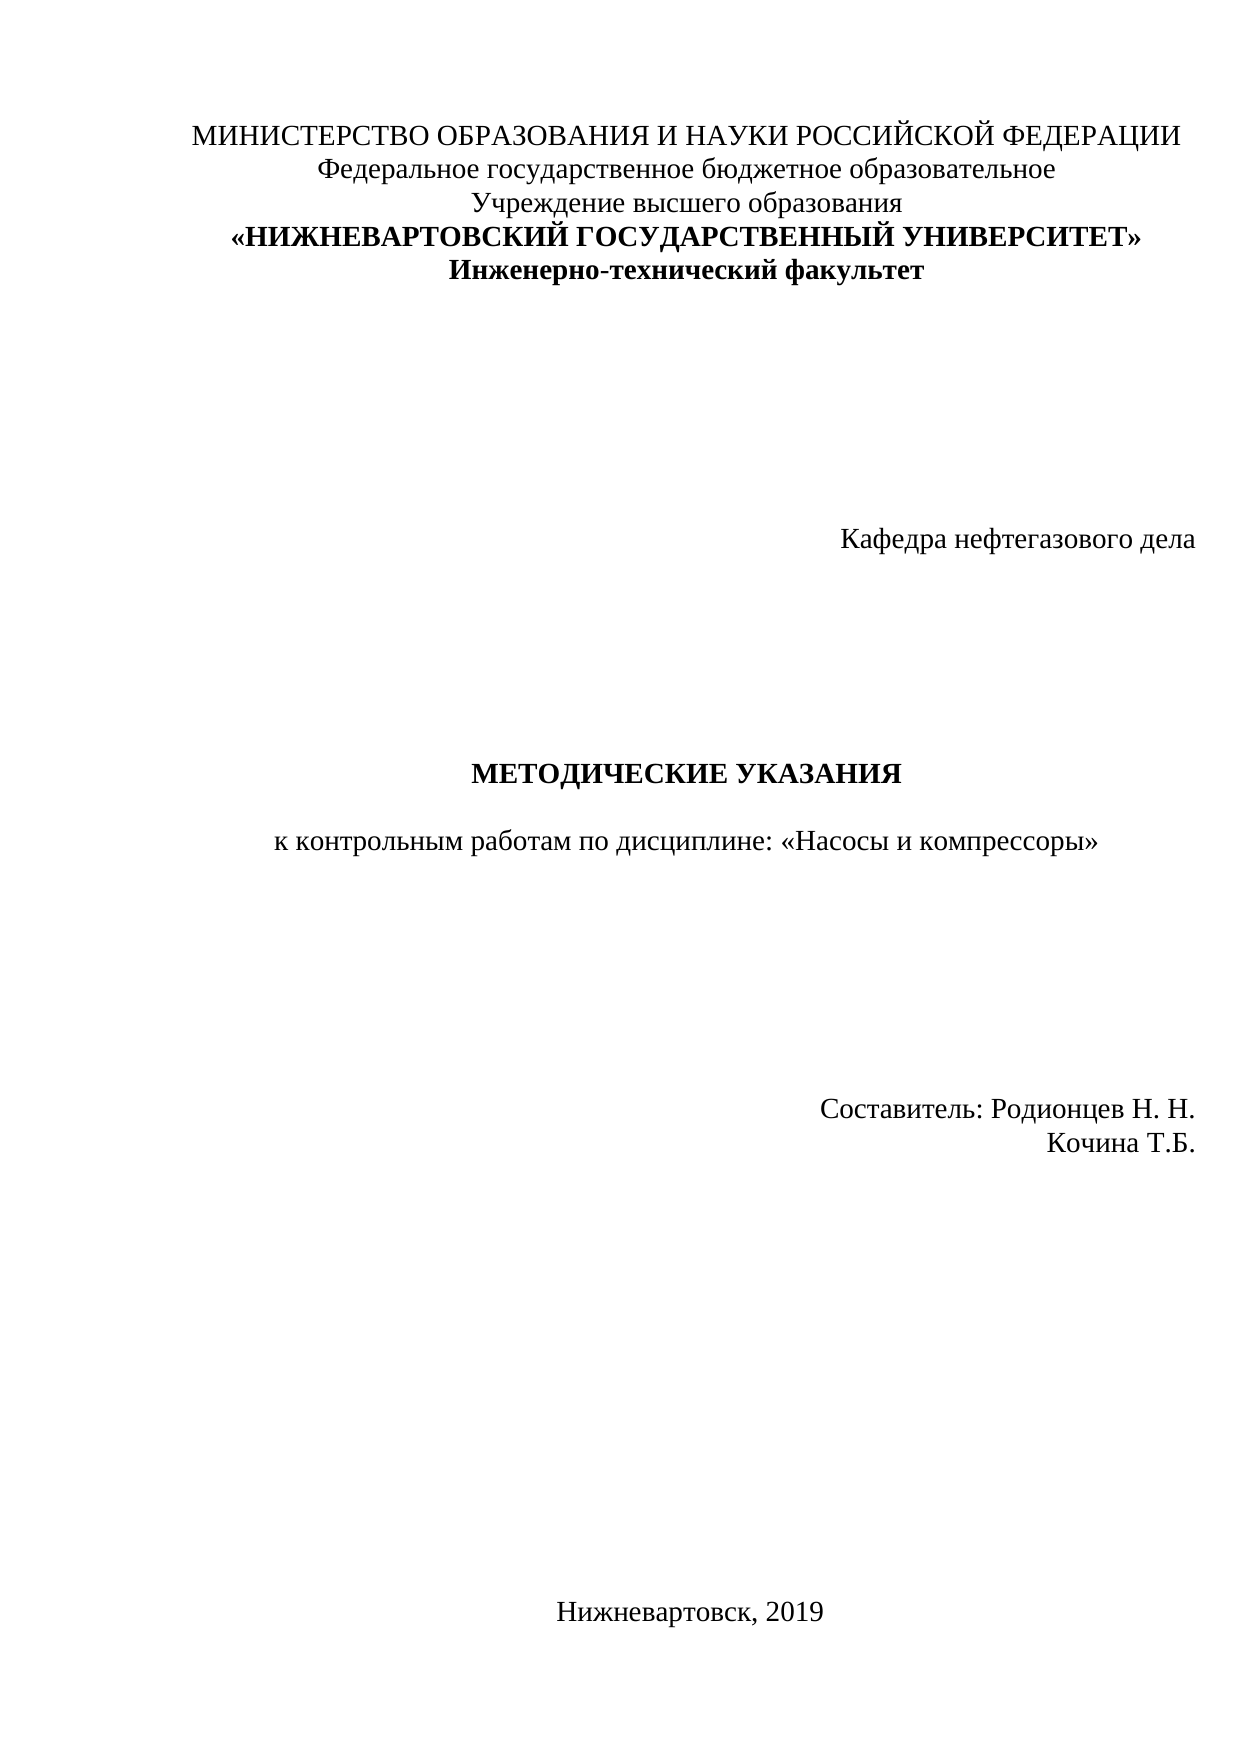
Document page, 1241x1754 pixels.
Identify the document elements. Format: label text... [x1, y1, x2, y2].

text МЕТОДИЧЕСКИЕ УКАЗАНИЯ [177, 756, 1196, 789]
text Нижневартовск, 2019 [177, 1594, 1196, 1628]
text МИНИСТЕРСТВО ОБРАЗОВАНИЯ И НАУКИ РОССИЙСКОЙ ФЕДЕРАЦИИ [177, 118, 1196, 152]
text к контрольным работам по дисциплине: «Насосы и компрессоры» [177, 823, 1196, 857]
text Кочина Т.Б. [177, 1125, 1196, 1158]
text Составитель: Родионцев Н. Н. [177, 1091, 1196, 1125]
text Федеральное государственное бюджетное образовательное [177, 152, 1196, 185]
text Инженерно-технический факультет [177, 252, 1196, 286]
text «НИЖНЕВАРТОВСКИЙ ГОСУДАРСТВЕННЫЙ УНИВЕРСИТЕТ» [177, 219, 1196, 252]
text Кафедра нефтегазового дела [177, 521, 1196, 555]
text Учреждение высшего образования [177, 185, 1196, 219]
